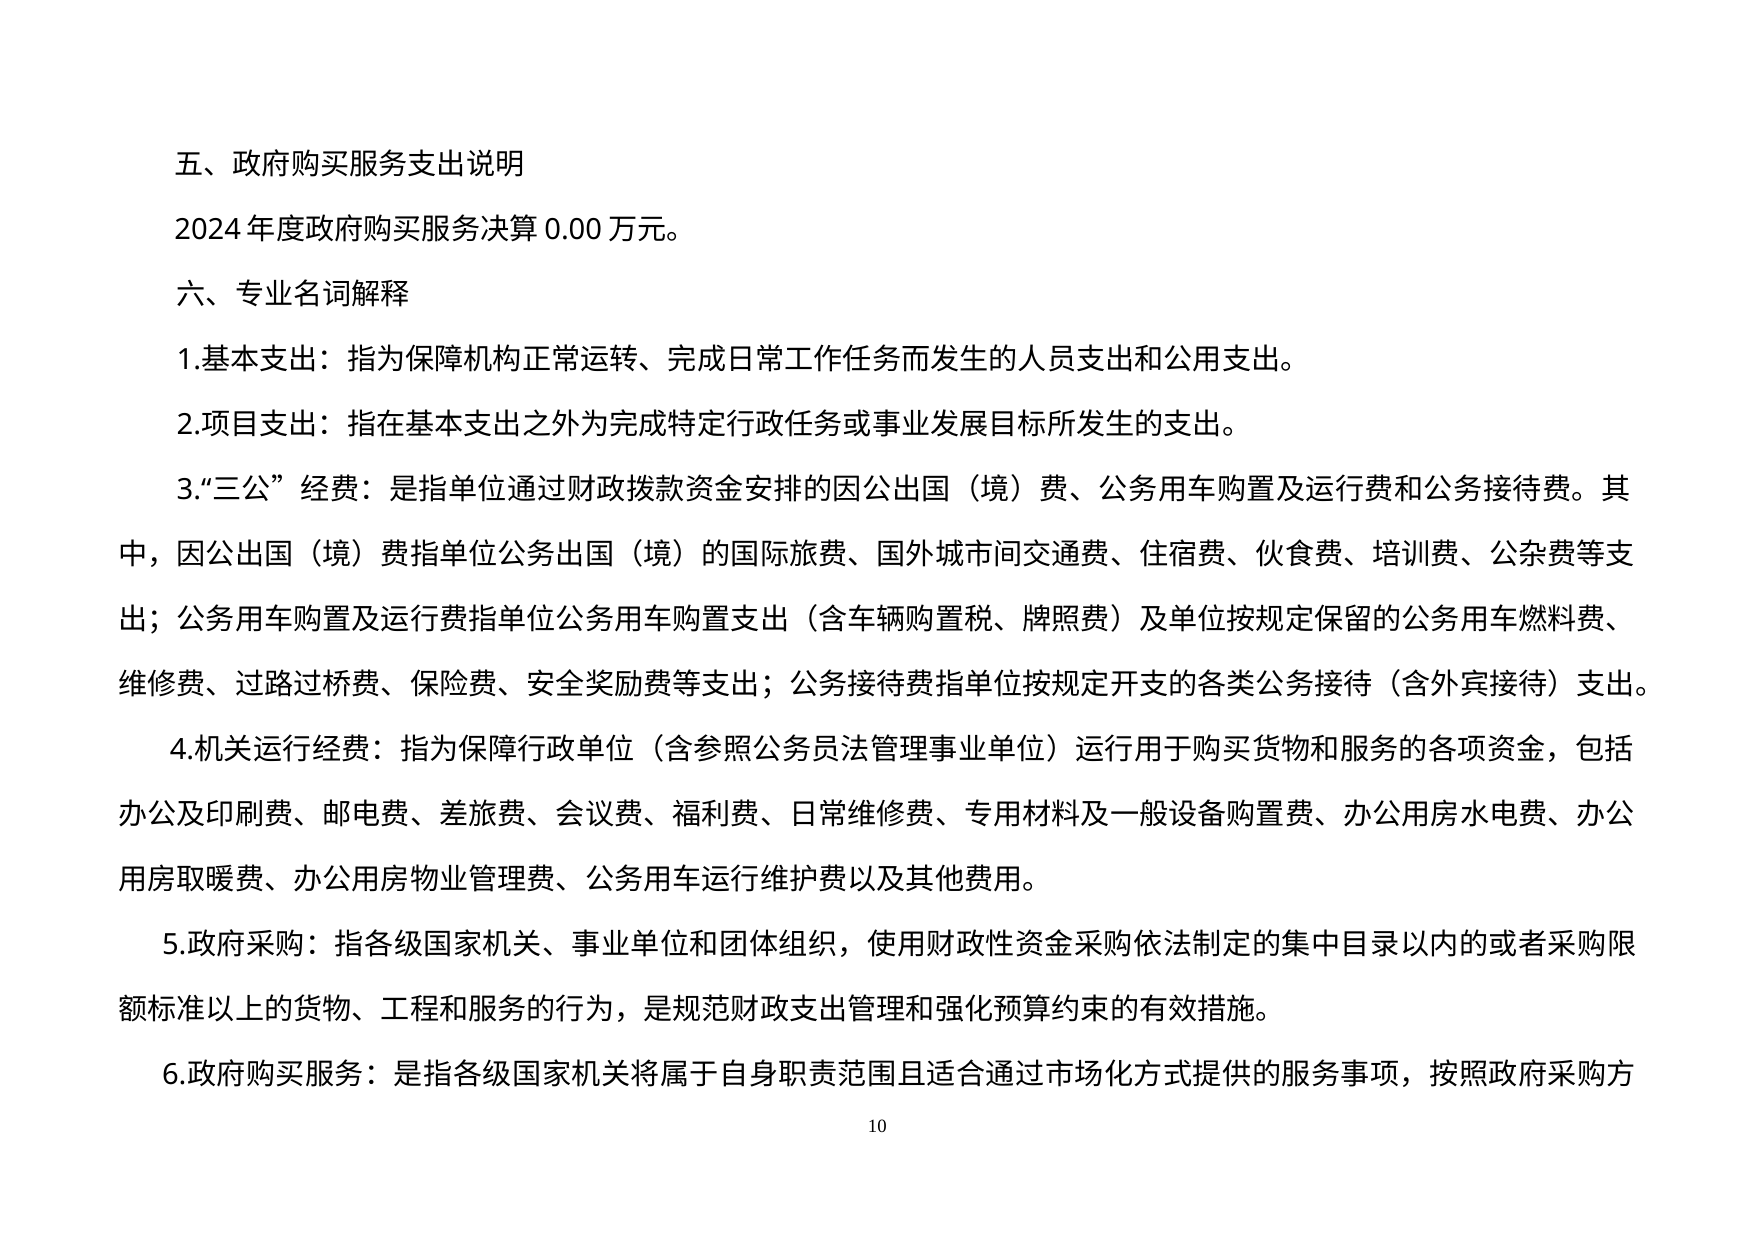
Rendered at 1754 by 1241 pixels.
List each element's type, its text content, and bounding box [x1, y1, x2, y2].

text 4.机关运行经费：指为保障行政单位（含参照公务员法管理事业单位）运行用于购买货物和服务的各项资金，包括办公及印刷费、邮电费、差旅费、会议费、福利费、日常维修费、专用材料及一般设备购置费、办公用房水电费、办公用房取暖费、办公用房物业管理费、公务用车运行维护费以及其他费用。 [118, 714, 1636, 909]
text 2024年度政府购买服务决算0.00万元。 [118, 194, 1636, 259]
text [118, 1039, 1636, 1104]
text 2.项目支出：指在基本支出之外为完成特定行政任务或事业发展目标所发生的支出。 [118, 389, 1636, 454]
text 五、政府购买服务支出说明 [118, 129, 1636, 194]
text 六、专业名词解释 [118, 259, 1636, 324]
text 5.政府采购：指各级国家机关、事业单位和团体组织，使用财政性资金采购依法制定的集中目录以内的或者采购限额标准以上的货物、工程和服务的行为，是规范财政支出管理和强化预算约束的有效措施。 [118, 909, 1636, 1039]
text 3.“三公”经费：是指单位通过财政拨款资金安排的因公出国（境）费、公务用车购置及运行费和公务接待费。其中，因公出国（境）费指单位公务出国（境）的国际旅费、国外城市间交通费、住宿费、伙食费、培训费、公杂费等支出；公务用车购置及运行费指单位公务用车购置支出（含车辆购置税、牌照费）及单位按规定保留的公务用车燃料费、维修费、过路过桥费、保险费、安全奖励费等支出；公务接待费指单位按规定开支的各类公务接待（含外宾接待）支出。 [118, 454, 1636, 714]
text 1.基本支出：指为保障机构正常运转、完成日常工作任务而发生的人员支出和公用支出。 [118, 324, 1636, 389]
